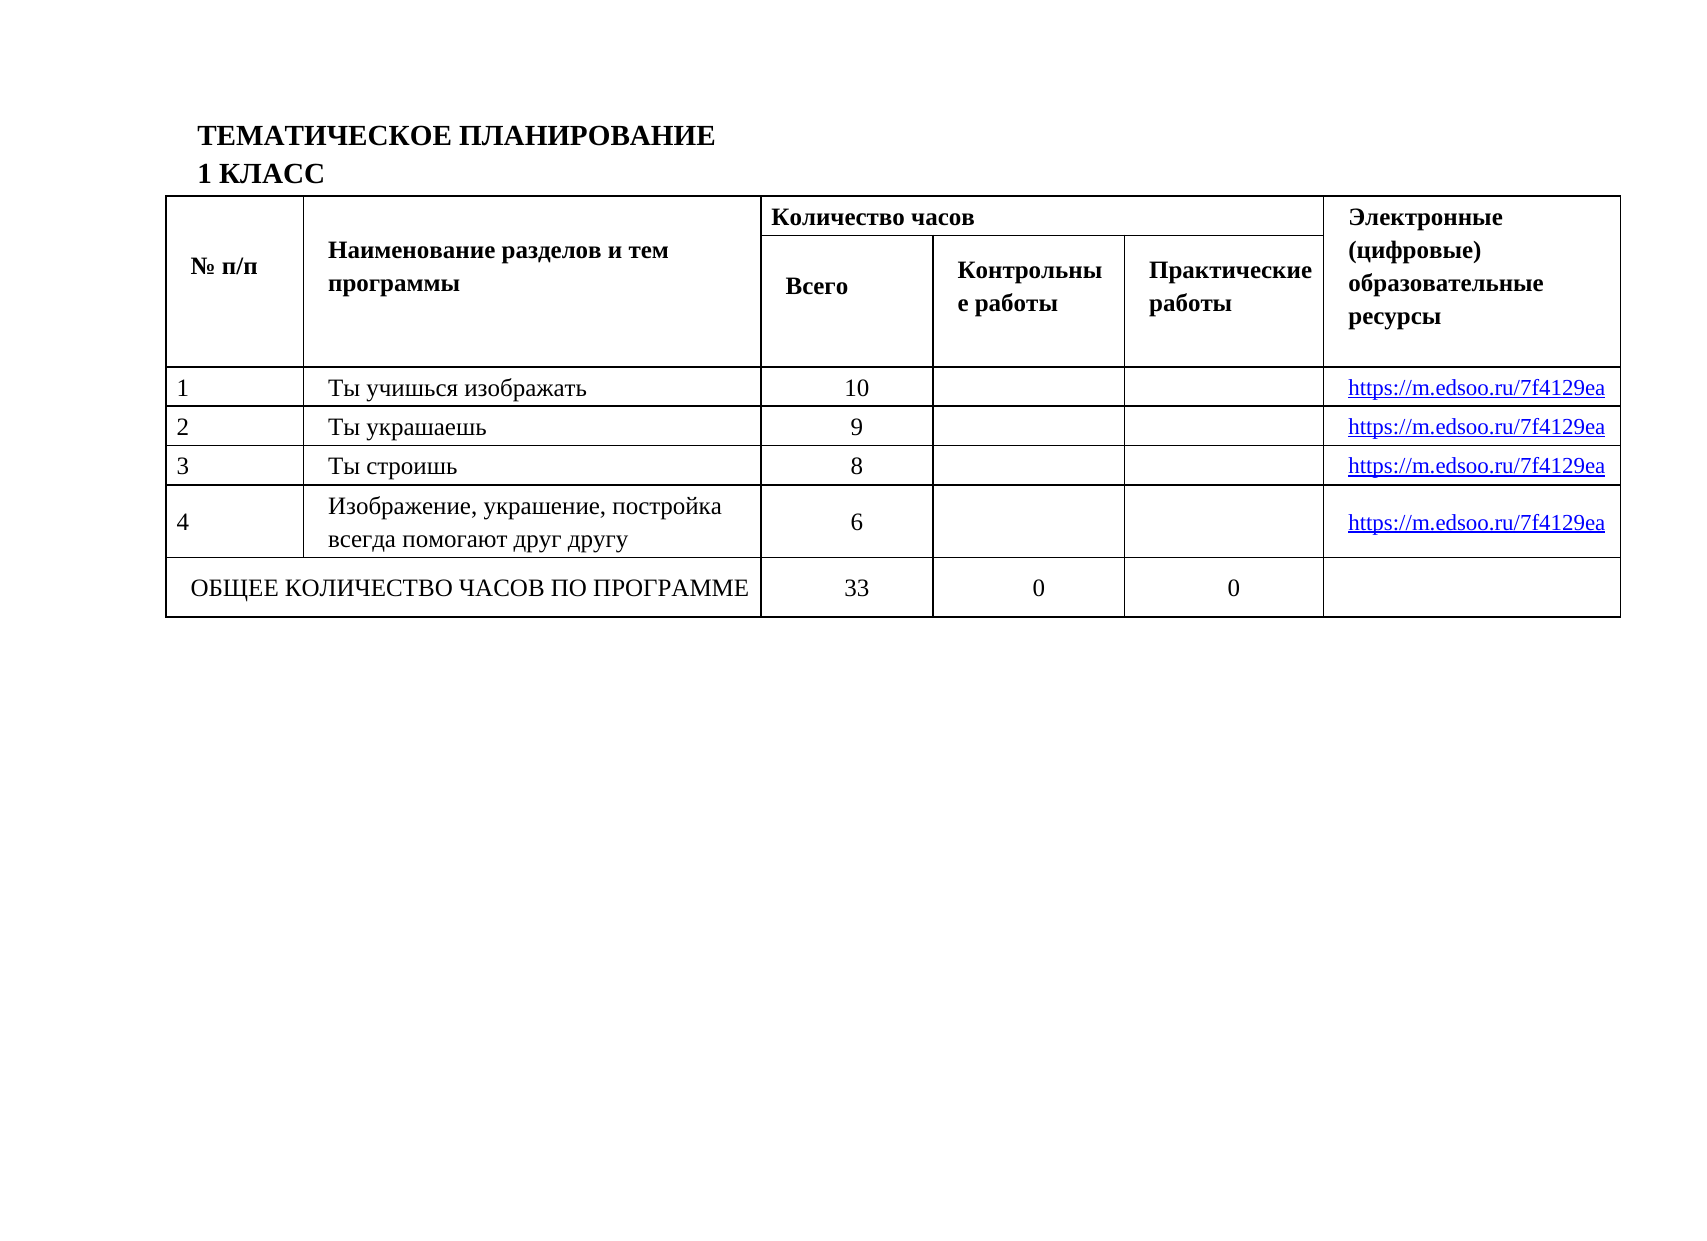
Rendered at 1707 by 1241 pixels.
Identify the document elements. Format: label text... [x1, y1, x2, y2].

table_header Количество часов [762, 197, 1323, 234]
table_cell [1125, 407, 1323, 445]
table_cell [1125, 486, 1323, 556]
table_cell 3 [167, 446, 303, 484]
table_cell [1125, 446, 1323, 484]
table_cell 33 [762, 558, 932, 616]
table_cell Практические работы [1125, 236, 1323, 366]
table_cell Изображение, украшение, постройка всегда помогают друг другу [304, 486, 760, 556]
text 1 КЛАСС [190, 157, 1618, 190]
table_cell [934, 486, 1124, 556]
table_cell https://m.edsoo.ru/7f4129ea [1324, 486, 1620, 556]
table_cell 0 [1125, 558, 1323, 616]
table_cell Ты строишь [304, 446, 760, 484]
table_header Электронные (цифровые) образовательные ресурсы [1324, 197, 1620, 366]
table_cell 10 [762, 368, 932, 405]
table_cell https://m.edsoo.ru/7f4129ea [1324, 368, 1620, 405]
table_cell Контрольные работы [934, 236, 1124, 366]
table_cell 8 [762, 446, 932, 484]
table_cell 2 [167, 407, 303, 445]
table_header Наименование разделов и тем программы [304, 197, 760, 366]
table_cell ОБЩЕЕ КОЛИЧЕСТВО ЧАСОВ ПО ПРОГРАММЕ [167, 558, 760, 616]
table_cell 6 [762, 486, 932, 556]
table_cell 0 [934, 558, 1124, 616]
text ТЕМАТИЧЕСКОЕ ПЛАНИРОВАНИЕ [190, 118, 1618, 152]
table_cell 4 [167, 486, 303, 556]
table_cell Всего [762, 236, 932, 366]
table_cell [934, 407, 1124, 445]
table_cell [934, 368, 1124, 405]
table_cell [1125, 368, 1323, 405]
table_cell 1 [167, 368, 303, 405]
table_cell https://m.edsoo.ru/7f4129ea [1324, 407, 1620, 445]
table_cell https://m.edsoo.ru/7f4129ea [1324, 446, 1620, 484]
table_cell [934, 446, 1124, 484]
table_cell Ты учишься изображать [304, 368, 760, 405]
table_cell 9 [762, 407, 932, 445]
table_cell [1324, 558, 1620, 616]
table_header № п/п [167, 197, 303, 366]
table_cell Ты украшаешь [304, 407, 760, 445]
